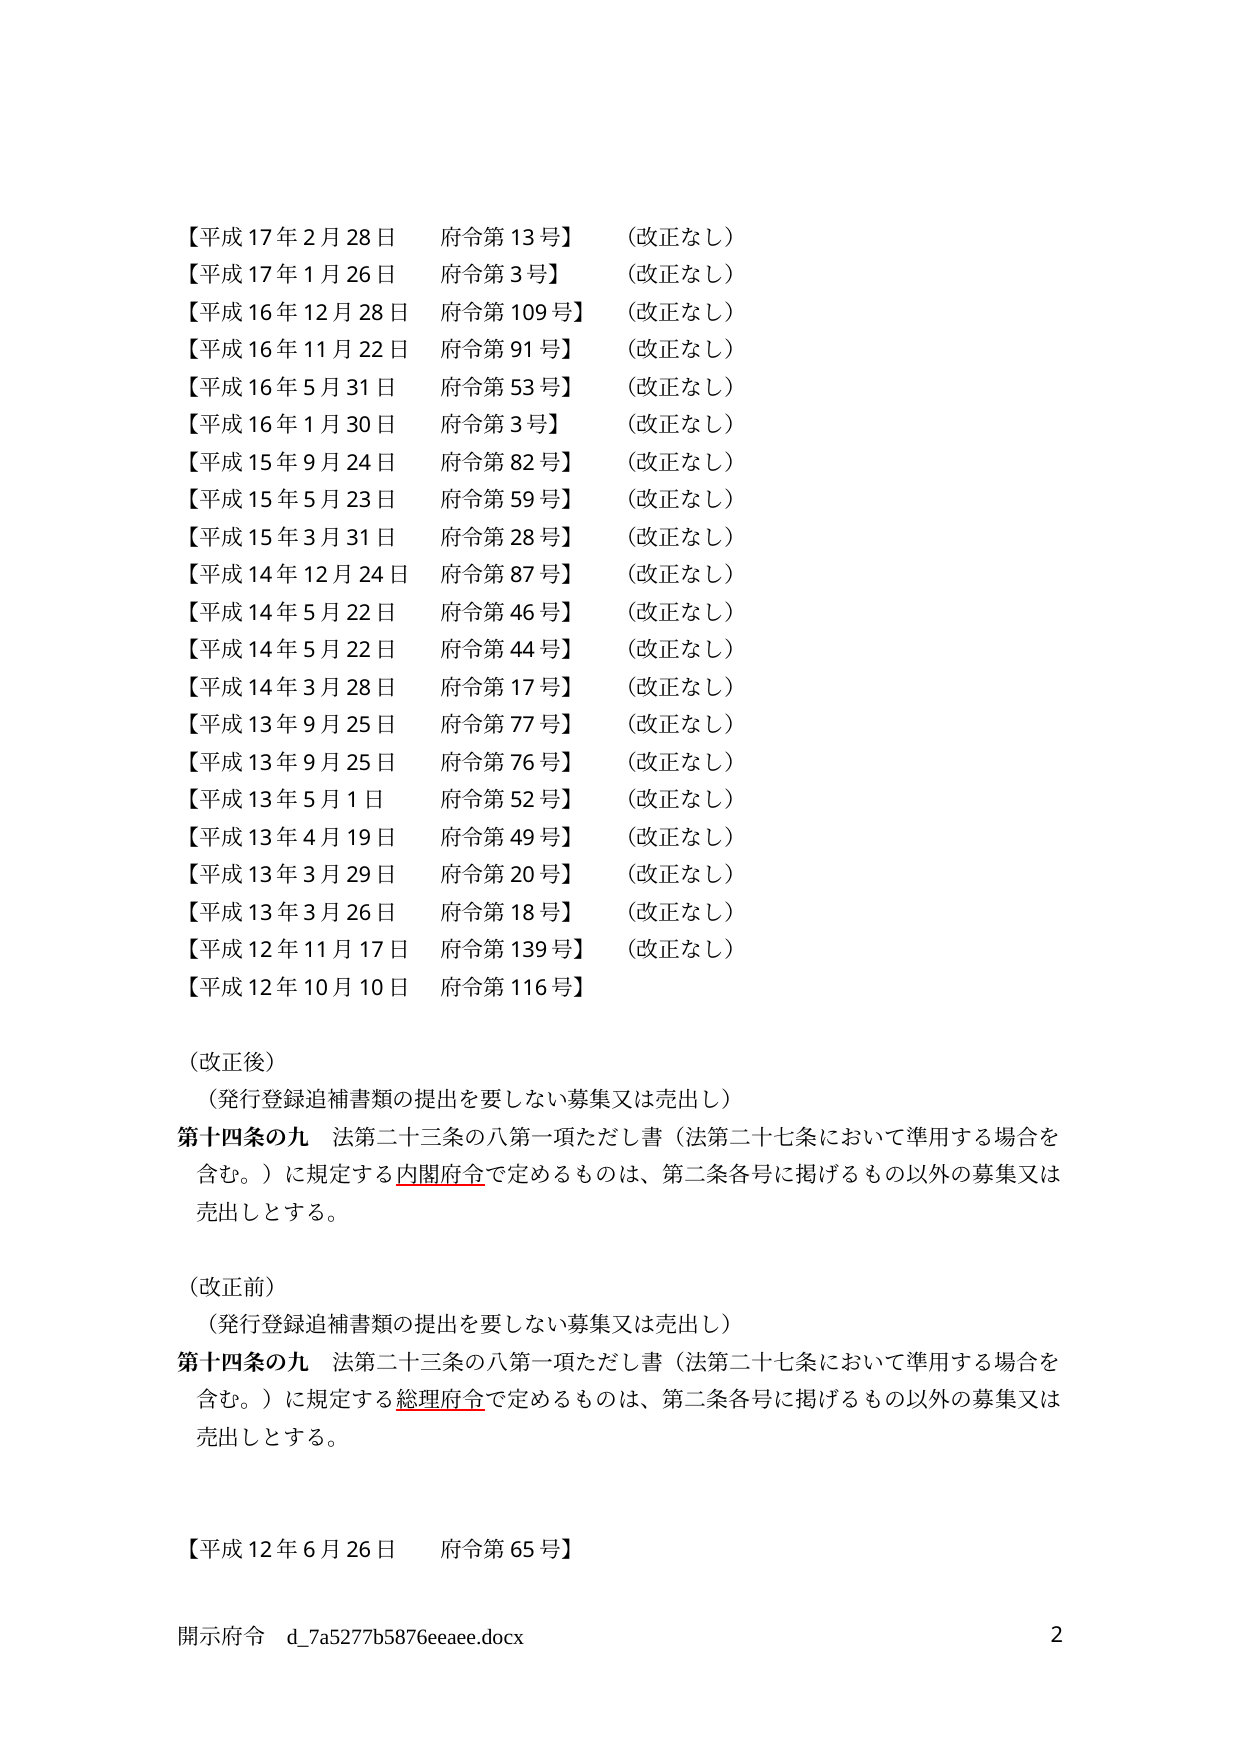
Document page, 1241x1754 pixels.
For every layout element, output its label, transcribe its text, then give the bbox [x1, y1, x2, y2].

text 第十四条の九 法第二十三条の八第一項ただし書（法第二十七条において準用する場合を含む。）に規定する内閣府令で定めるものは、第二条各号に掲げるもの以外の募集又は売出しとする。 [177, 1117, 1063, 1229]
text 【平成13年4月19日 府令第49号】 （改正なし） [177, 817, 1063, 854]
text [177, 1342, 1063, 1454]
text 【平成13年3月29日 府令第20号】 （改正なし） [177, 854, 1063, 892]
text 【平成12年6月26日 府令第65号】 [177, 1529, 1063, 1567]
text 【平成14年5月22日 府令第44号】 （改正なし） [177, 629, 1063, 667]
text 【平成16年11月22日 府令第91号】 （改正なし） [177, 329, 1063, 367]
text 【平成15年3月31日 府令第28号】 （改正なし） [177, 517, 1063, 554]
text 【平成14年12月24日 府令第87号】 （改正なし） [177, 554, 1063, 592]
text 【平成16年5月31日 府令第53号】 （改正なし） [177, 367, 1063, 404]
text 【平成13年3月26日 府令第18号】 （改正なし） [177, 892, 1063, 929]
text 【平成14年5月22日 府令第46号】 （改正なし） [177, 592, 1063, 629]
text （改正前） [177, 1267, 1063, 1304]
text 【平成16年12月28日 府令第109号】 （改正なし） [177, 292, 1063, 329]
text 【平成12年11月17日 府令第139号】 （改正なし） [177, 929, 1063, 967]
text （改正後） [177, 1042, 1063, 1079]
text 【平成13年9月25日 府令第76号】 （改正なし） [177, 742, 1063, 779]
text 【平成14年3月28日 府令第17号】 （改正なし） [177, 667, 1063, 704]
text 【平成13年9月25日 府令第77号】 （改正なし） [177, 704, 1063, 742]
text 【平成17年1月26日 府令第3号】 （改正なし） [177, 254, 1063, 292]
text 【平成15年5月23日 府令第59号】 （改正なし） [177, 479, 1063, 517]
text 【平成15年9月24日 府令第82号】 （改正なし） [177, 442, 1063, 479]
text 【平成12年10月10日 府令第116号】 [177, 967, 1063, 1004]
text （発行登録追補書類の提出を要しない募集又は売出し） [196, 1079, 1063, 1117]
text 【平成16年1月30日 府令第3号】 （改正なし） [177, 404, 1063, 442]
text 【平成13年5月1日 府令第52号】 （改正なし） [177, 779, 1063, 817]
text 【平成17年2月28日 府令第13号】 （改正なし） [177, 217, 1063, 254]
text （発行登録追補書類の提出を要しない募集又は売出し） [196, 1304, 1063, 1342]
